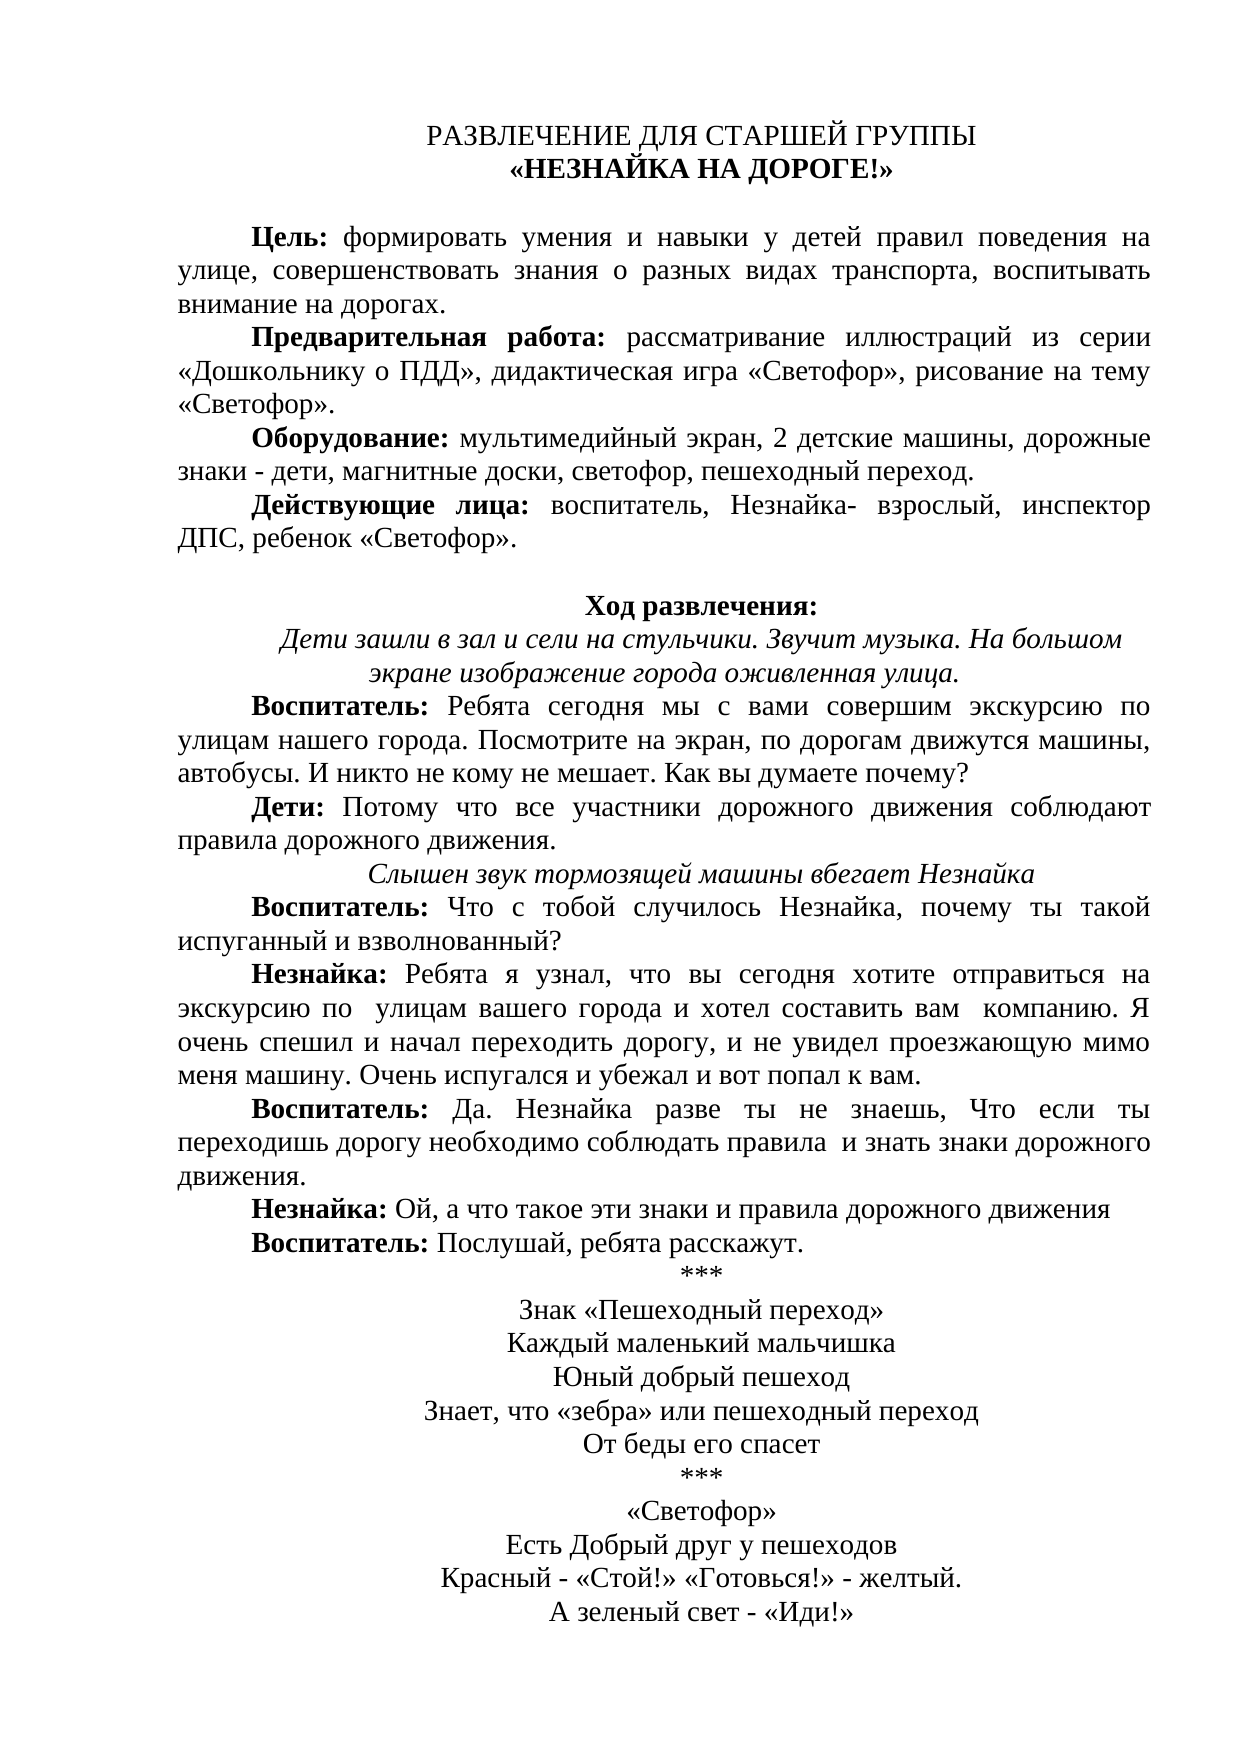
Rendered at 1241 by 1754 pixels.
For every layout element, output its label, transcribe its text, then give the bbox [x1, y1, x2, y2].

text *** [177, 1460, 1152, 1493]
text Каждый маленький мальчишка [177, 1326, 1152, 1359]
text Слышен звук тормозящей машины вбегает Незнайка [177, 856, 1152, 889]
text Юный добрый пешеход [177, 1359, 1152, 1393]
text Дети: Потому что все участники дорожного движения соблюдают правила дорожного движения. [177, 789, 1152, 856]
text Действующие лица: воспитатель, Незнайка- взрослый, инспектор ДПС, ребенок «Светофор». [177, 487, 1152, 554]
text Ход развлечения: [177, 588, 1152, 621]
text «Светофор» [177, 1493, 1152, 1527]
text От беды его спасет [177, 1426, 1152, 1460]
text Оборудование: мультимедийный экран, 2 детские машины, дорожные знаки - дети, магнитные доски, светофор, пешеходный переход. [177, 420, 1152, 487]
text Дети зашли в зал и сели на стульчики. Звучит музыка. На большом экране изображение города оживленная улица. [177, 621, 1152, 688]
text А зеленый свет - «Иди!» [177, 1594, 1152, 1627]
text Знает, что «зебра» или пешеходный переход [177, 1393, 1152, 1426]
text РАЗВЛЕЧЕНИЕ ДЛЯ СТАРШЕЙ ГРУППЫ [177, 118, 1152, 152]
text Есть Добрый друг у пешеходов [177, 1527, 1152, 1560]
text Предварительная работа: рассматривание иллюстраций из серии «Дошкольнику о ПДД», дидактическая игра «Светофор», рисование на тему «Светофор». [177, 319, 1152, 420]
text Цель: формировать умения и навыки у детей правил поведения на улице, совершенствовать знания о разных видах транспорта, воспитывать внимание на дорогах. [177, 219, 1152, 319]
text Незнайка: Ой, а что такое эти знаки и правила дорожного движения [177, 1191, 1152, 1225]
text Воспитатель: Ребята сегодня мы с вами совершим экскурсию по улицам нашего города. Посмотрите на экран, по дорогам движутся машины, автобусы. И никто не кому не мешает. Как вы думаете почему? [177, 688, 1152, 789]
text Воспитатель: Что с тобой случилось Незнайка, почему ты такой испуганный и взволнованный? [177, 889, 1152, 957]
text Незнайка: Ребята я узнал, что вы сегодня хотите отправиться на экскурсию по улицам вашего города и хотел составить вам компанию. Я очень спешил и начал переходить дорогу, и не увидел проезжающую мимо меня машину. Очень испугался и убежал и вот попал к вам. [177, 957, 1152, 1091]
text «НЕЗНАЙКА НА ДОРОГЕ!» [177, 152, 1152, 185]
text Красный - «Стой!» «Готовься!» - желтый. [177, 1560, 1152, 1594]
text Знак «Пешеходный переход» [177, 1292, 1152, 1326]
text Воспитатель: Послушай, ребята расскажут. [177, 1225, 1152, 1258]
text Воспитатель: Да. Незнайка разве ты не знаешь, Что если ты переходишь дорогу необходимо соблюдать правила и знать знаки дорожного движения. [177, 1091, 1152, 1191]
text *** [177, 1258, 1152, 1292]
